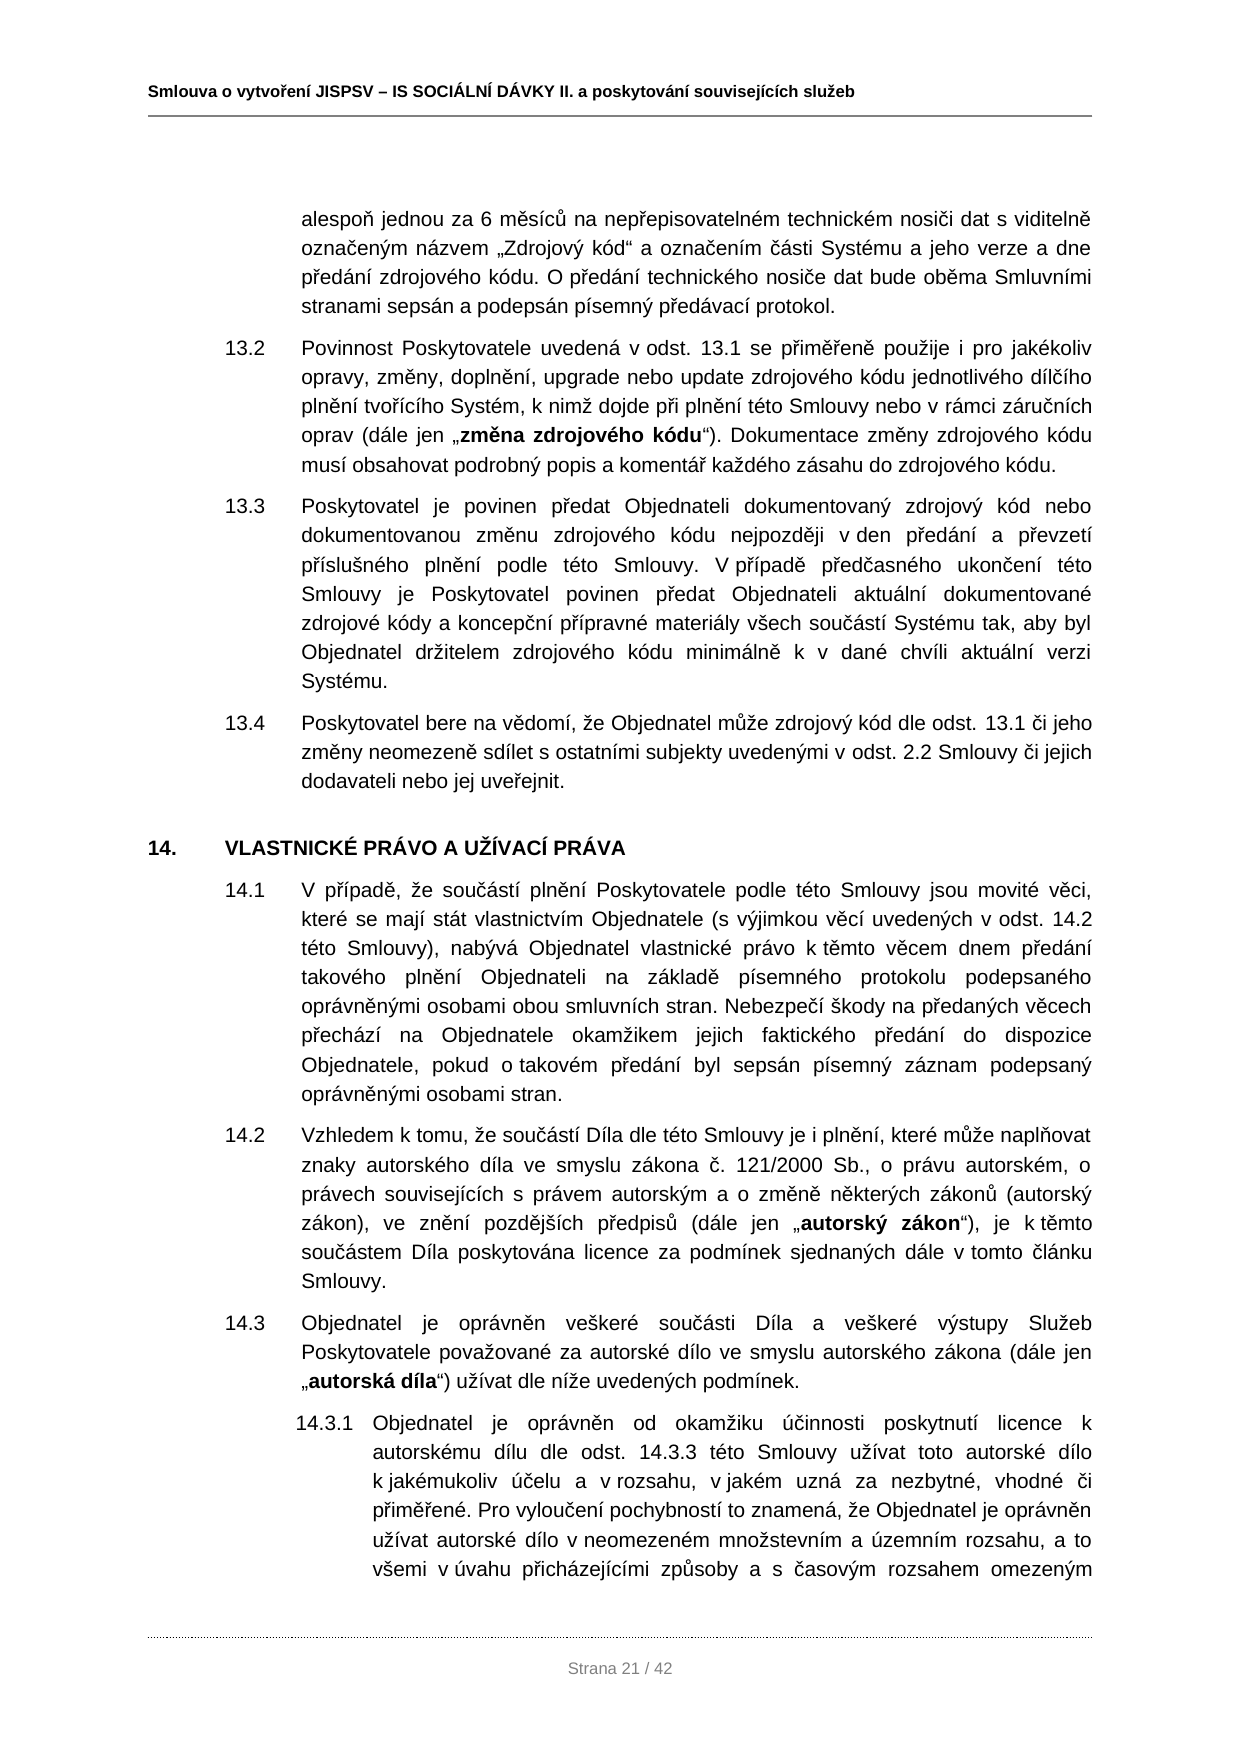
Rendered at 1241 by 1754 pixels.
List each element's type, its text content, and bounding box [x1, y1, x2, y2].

text Poskytovatel bere na vědomí, že Objednatel může zdrojový kód dle odst. 13.1 či jeho změny neomezeně sdílet s ostatními subjekty uvedenými v odst. 2.2 Smlouvy či jejich dodavateli nebo jej uveřejnit. [224, 707, 1092, 794]
text VLASTNICKÉ PRÁVO A UŽÍVACÍ PRÁVA [148, 832, 1092, 861]
text Vzhledem k tomu, že součástí Díla dle této Smlouvy je i plnění, které může naplňovat znaky autorského díla ve smyslu zákona č. 121/2000 Sb., o právu autorském, o právech souvisejících s právem autorským a o změně některých zákonů (autorský zákon), ve znění pozdějších předpisů (dále jen „autorský zákon“), je k těmto součástem Díla poskytována licence za podmínek sjednaných dále v tomto článku Smlouvy. [224, 1119, 1092, 1294]
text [224, 203, 1092, 319]
text Objednatel je oprávněn veškeré součásti Díla a veškeré výstupy Služeb Poskytovatele považované za autorské dílo ve smyslu autorského zákona (dále jen „autorská díla“) užívat dle níže uvedených podmínek. [224, 1307, 1092, 1394]
text Povinnost Poskytovatele uvedená v odst. 13.1 se přiměřeně použije i pro jakékoliv opravy, změny, doplnění, upgrade nebo update zdrojového kódu jednotlivého dílčího plnění tvořícího Systém, k nimž dojde při plnění této Smlouvy nebo v rámci záručních oprav (dále jen „změna zdrojového kódu“). Dokumentace změny zdrojového kódu musí obsahovat podrobný popis a komentář každého zásahu do zdrojového kódu. [224, 332, 1092, 478]
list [295, 1407, 1092, 1582]
text V případě, že součástí plnění Poskytovatele podle této Smlouvy jsou movité věci, které se mají stát vlastnictvím Objednatele (s výjimkou věcí uvedených v odst. 14.2 této Smlouvy), nabývá Objednatel vlastnické právo k těmto věcem dnem předání takového plnění Objednateli na základě písemného protokolu podepsaného oprávněnými osobami obou smluvních stran. Nebezpečí škody na předaných věcech přechází na Objednatele okamžikem jejich faktického předání do dispozice Objednatele, pokud o takovém předání byl sepsán písemný záznam podepsaný oprávněnými osobami stran. [224, 874, 1092, 1107]
text Poskytovatel je povinen předat Objednateli dokumentovaný zdrojový kód nebo dokumentovanou změnu zdrojového kódu nejpozději v den předání a převzetí příslušného plnění podle této Smlouvy. V případě předčasného ukončení této Smlouvy je Poskytovatel povinen předat Objednateli aktuální dokumentované zdrojové kódy a koncepční přípravné materiály všech součástí Systému tak, aby byl Objednatel držitelem zdrojového kódu minimálně k v dané chvíli aktuální verzi Systému. [224, 490, 1092, 694]
